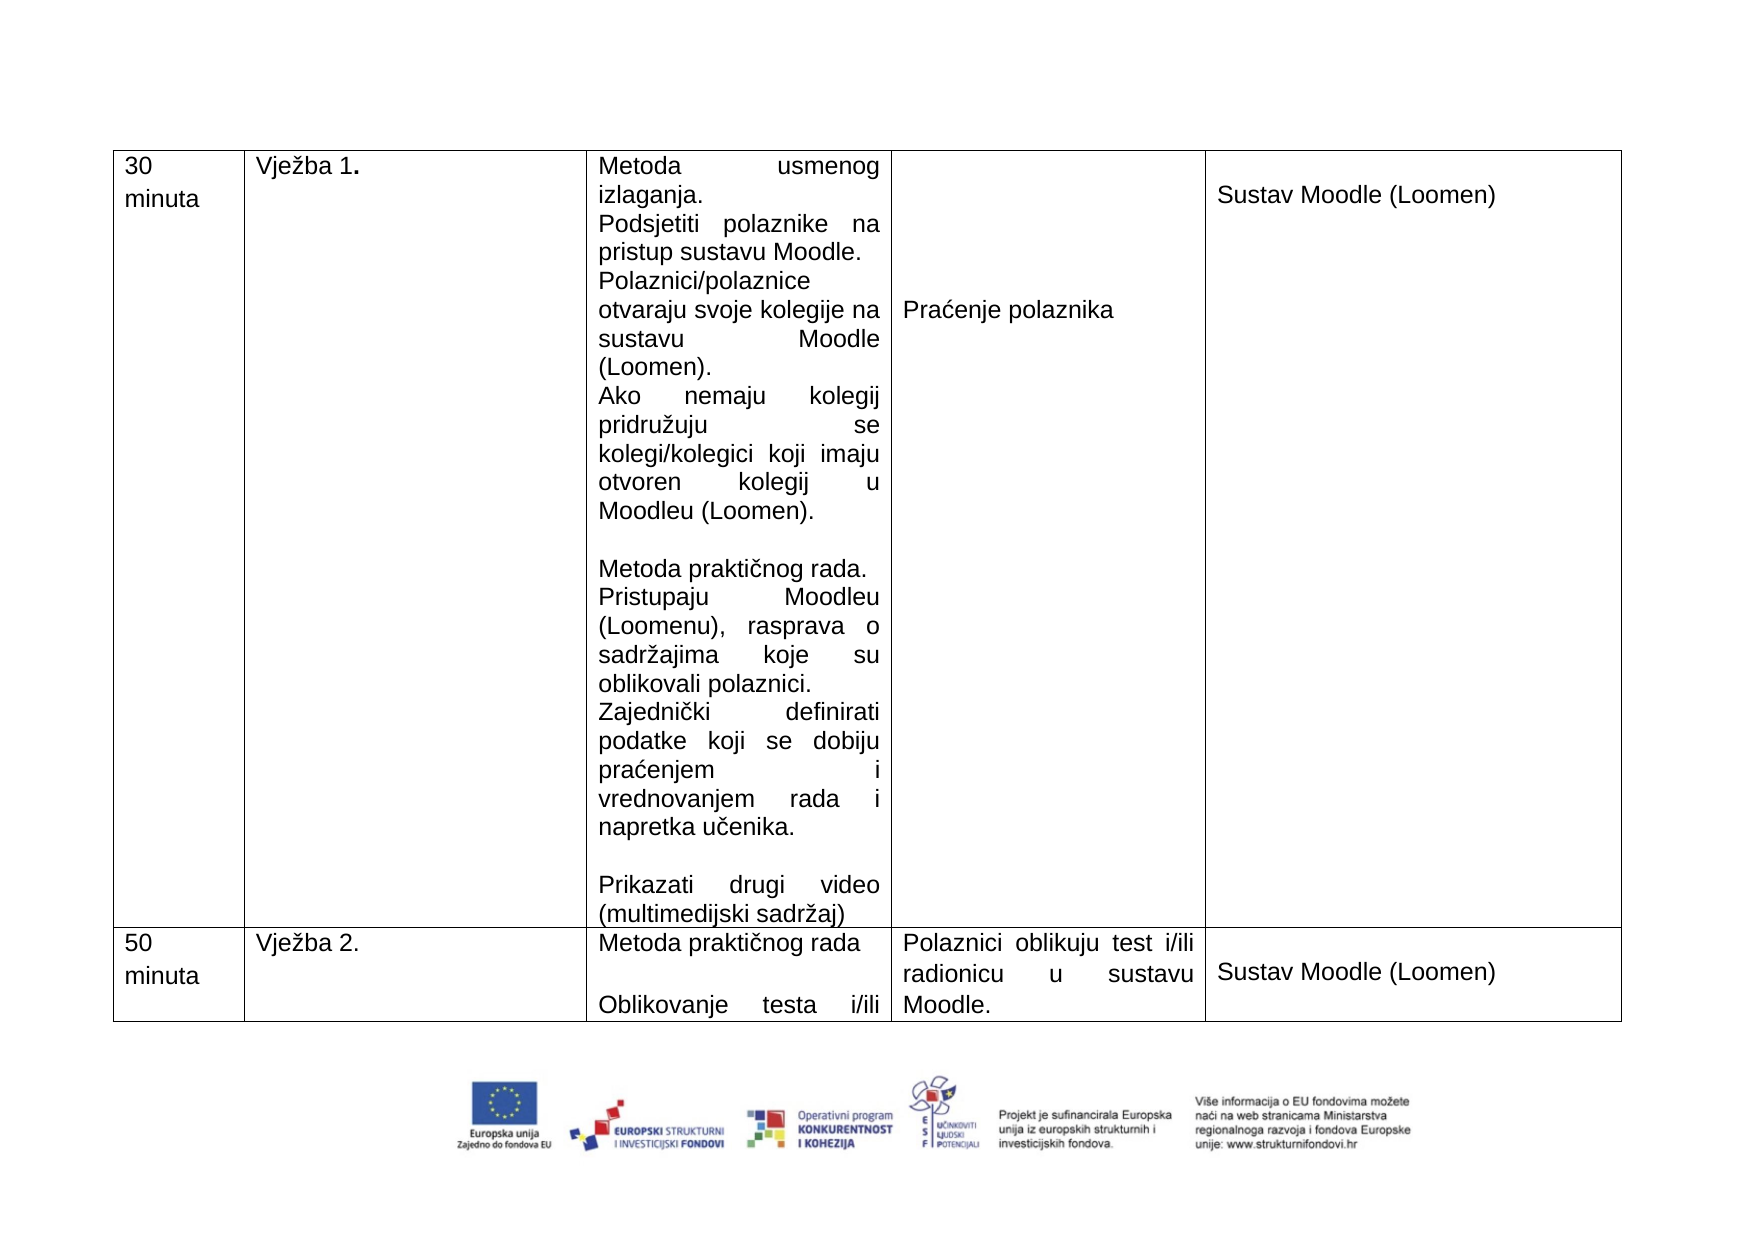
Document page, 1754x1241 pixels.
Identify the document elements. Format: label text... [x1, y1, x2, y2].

table_cell Vježba 2. [245, 928, 586, 1021]
table_cell Sustav Moodle (Loomen) [1206, 928, 1621, 1021]
table_cell Polaznici oblikuju test i/ili radionicu u sustavu Moodle. Polaznici oblikuju jednu interaktivnu aktivnost u H5P alat. [892, 928, 1205, 1021]
table_cell 50 minuta [114, 928, 244, 1021]
table_cell Sustav Moodle (Loomen) [1206, 151, 1621, 927]
table_cell 30 minuta [114, 151, 244, 927]
table_cell Vježba 1. [245, 151, 586, 927]
table_cell Praćenje polaznika [892, 151, 1205, 927]
table_cell Metoda usmenog izlaganja. Podsjetiti polaznike na pristup sustavu Moodle. Polaznici/polaznice otvaraju svoje kolegije na sustavu Moodle (Loomen). Ako nemaju kolegij pridružuju se kolegi/kolegici koji imaju otvoren kolegij u Moodleu (Loomen). Metoda praktičnog rada. Pristupaju Moodleu (Loomenu), rasprava o sadržajima koje su oblikovali polaznici. Zajednički definirati podatke koji se dobiju praćenjem i vrednovanjem rada i napretka učenika. Prikazati drugi video (multimedijski sadržaj) [587, 151, 891, 927]
picture [435, 1022, 1439, 1190]
